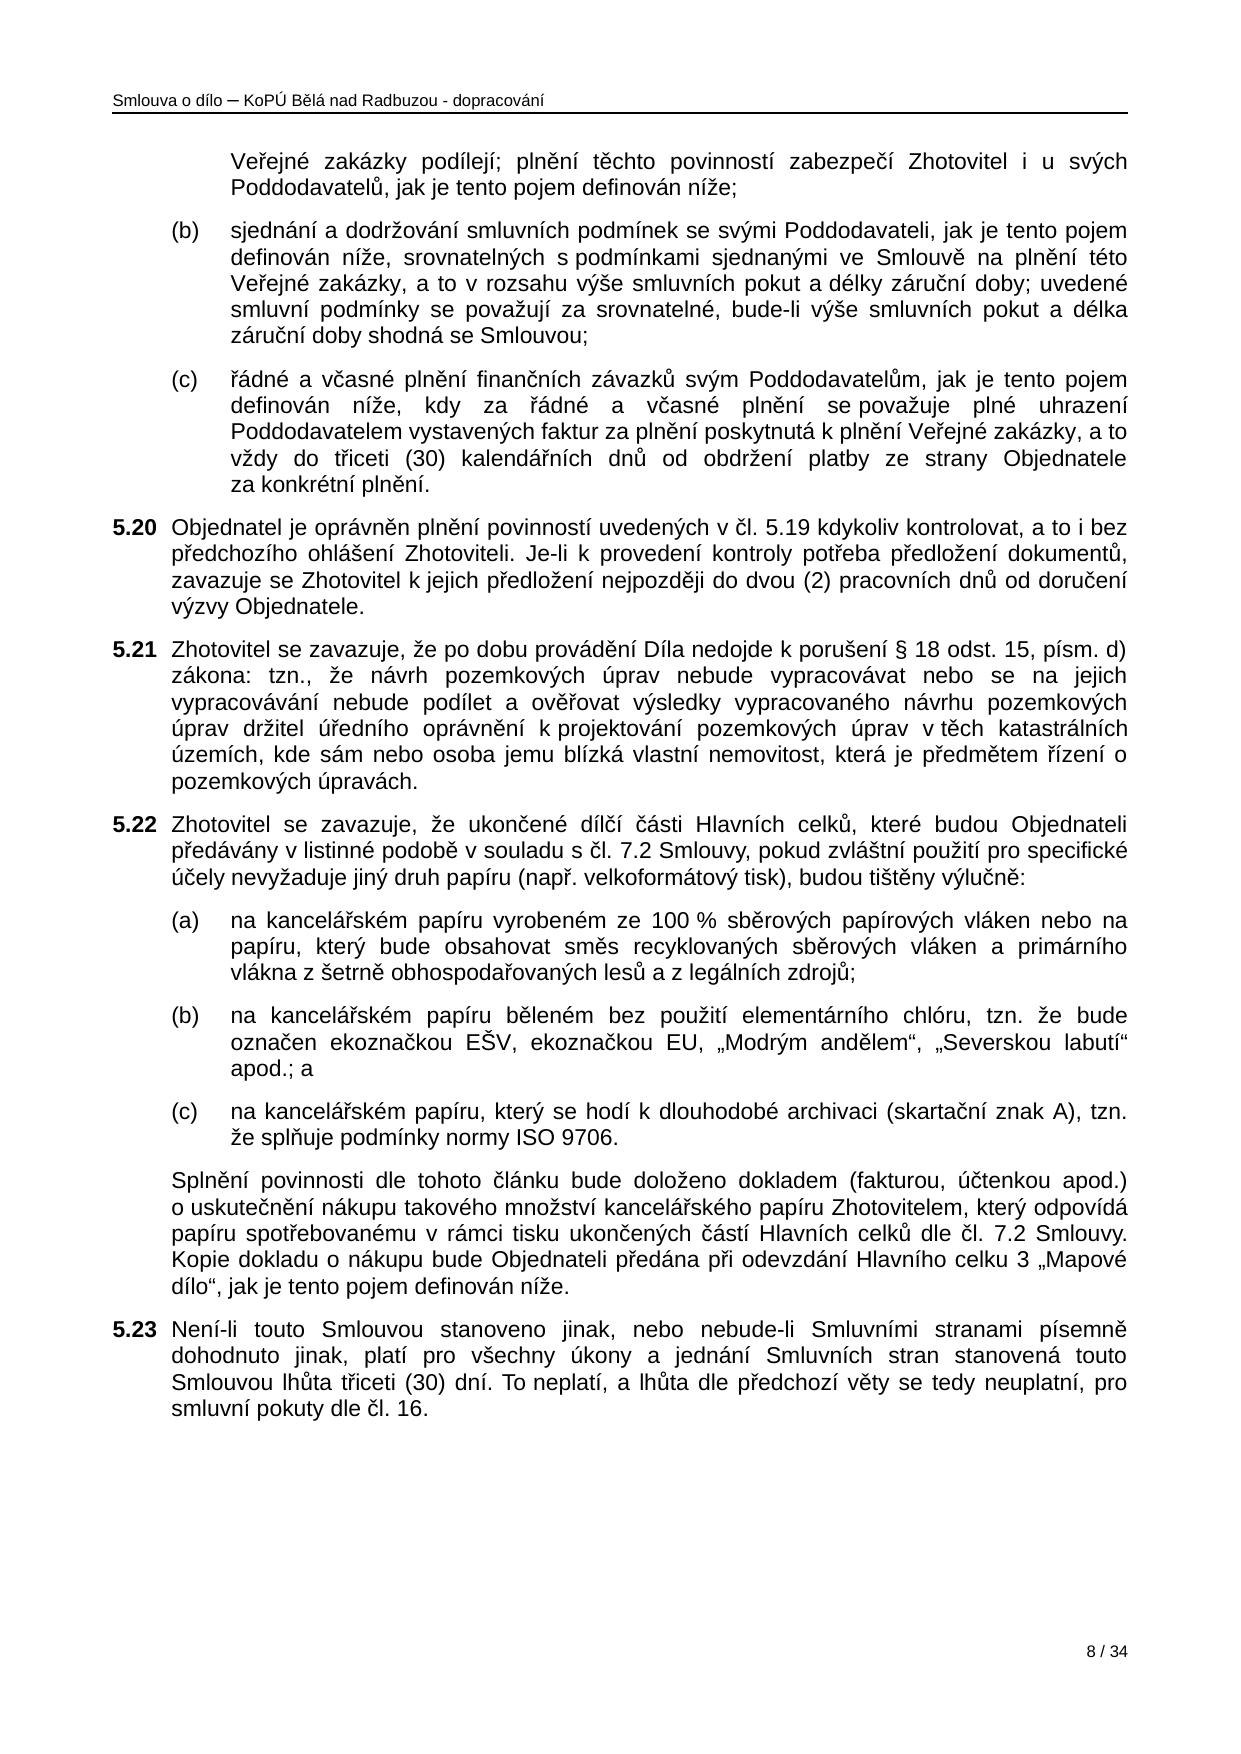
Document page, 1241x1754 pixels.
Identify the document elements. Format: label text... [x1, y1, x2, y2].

list sjednání a dodržování smluvních podmínek se svými Poddodavateli, jak je tento pojem definován níže, srovnatelných s podmínkami sjednanými ve Smlouvě na plnění této Veřejné zakázky, a to v rozsahu výše smluvních pokut a délky záruční doby; uvedené smluvní podmínky se považují za srovnatelné, bude-li výše smluvních pokut a délka záruční doby shodná se Smlouvou; [171, 217, 1128, 349]
text Není-li touto Smlouvou stanoveno jinak, nebo nebude-li Smluvními stranami písemně dohodnuto jinak, platí pro všechny úkony a jednání Smluvních stran stanovená touto Smlouvou lhůta třiceti (30) dní. To neplatí, a lhůta dle předchozí věty se tedy neuplatní, pro smluvní pokuty dle čl. 16. [112, 1316, 1128, 1421]
list na kancelářském papíru, který se hodí k dlouhodobé archivaci (skartační znak A), tzn. že splňuje podmínky normy ISO 9706. [171, 1098, 1128, 1151]
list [171, 148, 1128, 200]
list Splnění povinnosti dle tohoto článku bude doloženo dokladem (fakturou, účtenkou apod.) o uskutečnění nákupu takového množství kancelářského papíru Zhotovitelem, který odpovídá papíru spotřebovanému v rámci tisku ukončených částí Hlavních celků dle čl. 7.2 Smlouvy. Kopie dokladu o nákupu bude Objednateli předána při odevzdání Hlavního celku 3 „Mapové dílo“, jak je tento pojem definován níže. [171, 1167, 1128, 1299]
list řádné a včasné plnění finančních závazků svým Poddodavatelům, jak je tento pojem definován níže, kdy za řádné a včasné plnění se považuje plné uhrazení Poddodavatelem vystavených faktur za plnění poskytnutá k plnění Veřejné zakázky, a to vždy do třiceti (30) kalendářních dnů od obdržení platby ze strany Objednatele za konkrétní plnění. [171, 366, 1128, 497]
text Objednatel je oprávněn plnění povinností uvedených v čl. 5.19 kdykoliv kontrolovat, a to i bez předchozího ohlášení Zhotoviteli. Je-li k provedení kontroly potřeba předložení dokumentů, zavazuje se Zhotovitel k jejich předložení nejpozději do dvou (2) pracovních dnů od doručení výzvy Objednatele. [112, 514, 1128, 619]
list na kancelářském papíru vyrobeném ze 100 % sběrových papírových vláken nebo na papíru, který bude obsahovat směs recyklovaných sběrových vláken a primárního vlákna z šetrně obhospodařovaných lesů a z legálních zdrojů; [171, 907, 1128, 986]
text Zhotovitel se zavazuje, že po dobu provádění Díla nedojde k porušení § 18 odst. 15, písm. d) zákona: tzn., že návrh pozemkových úprav nebude vypracovávat nebo se na jejich vypracovávání nebude podílet a ověřovat výsledky vypracovaného návrhu pozemkových úprav držitel úředního oprávnění k projektování pozemkových úprav v těch katastrálních územích, kde sám nebo osoba jemu blízká vlastní nemovitost, která je předmětem řízení o pozemkových úpravách. [112, 636, 1128, 794]
list na kancelářském papíru běleném bez použití elementárního chlóru, tzn. že bude označen ekoznačkou EŠV, ekoznačkou EU, „Modrým andělem“, „Severskou labutí“ apod.; a [171, 1002, 1128, 1081]
text Zhotovitel se zavazuje, že ukončené dílčí části Hlavních celků, které budou Objednateli předávány v listinné podobě v souladu s čl. 7.2 Smlouvy, pokud zvláštní použití pro specifické účely nevyžaduje jiný druh papíru (např. velkoformátový tisk), budou tištěny výlučně: [112, 811, 1128, 890]
